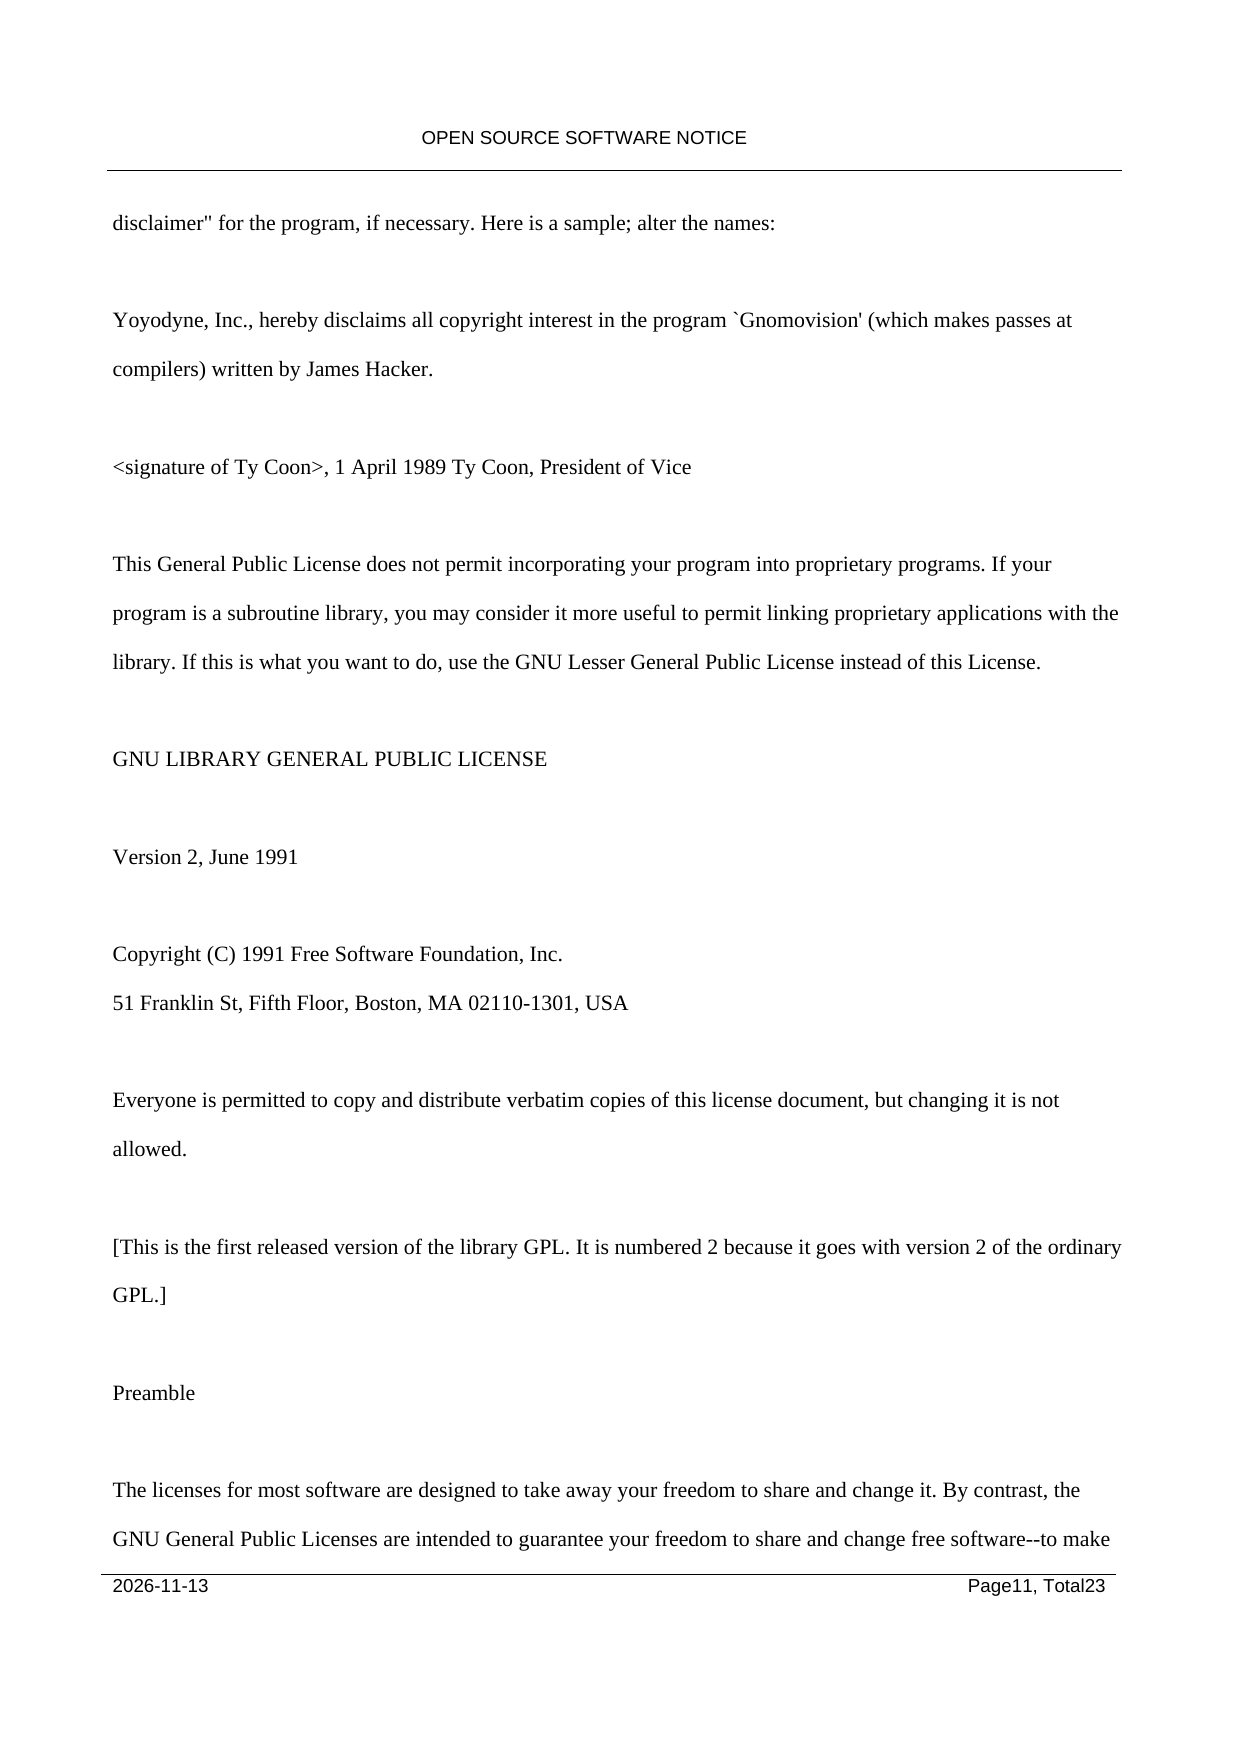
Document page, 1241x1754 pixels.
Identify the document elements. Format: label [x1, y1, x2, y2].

text [112, 206, 1128, 1555]
